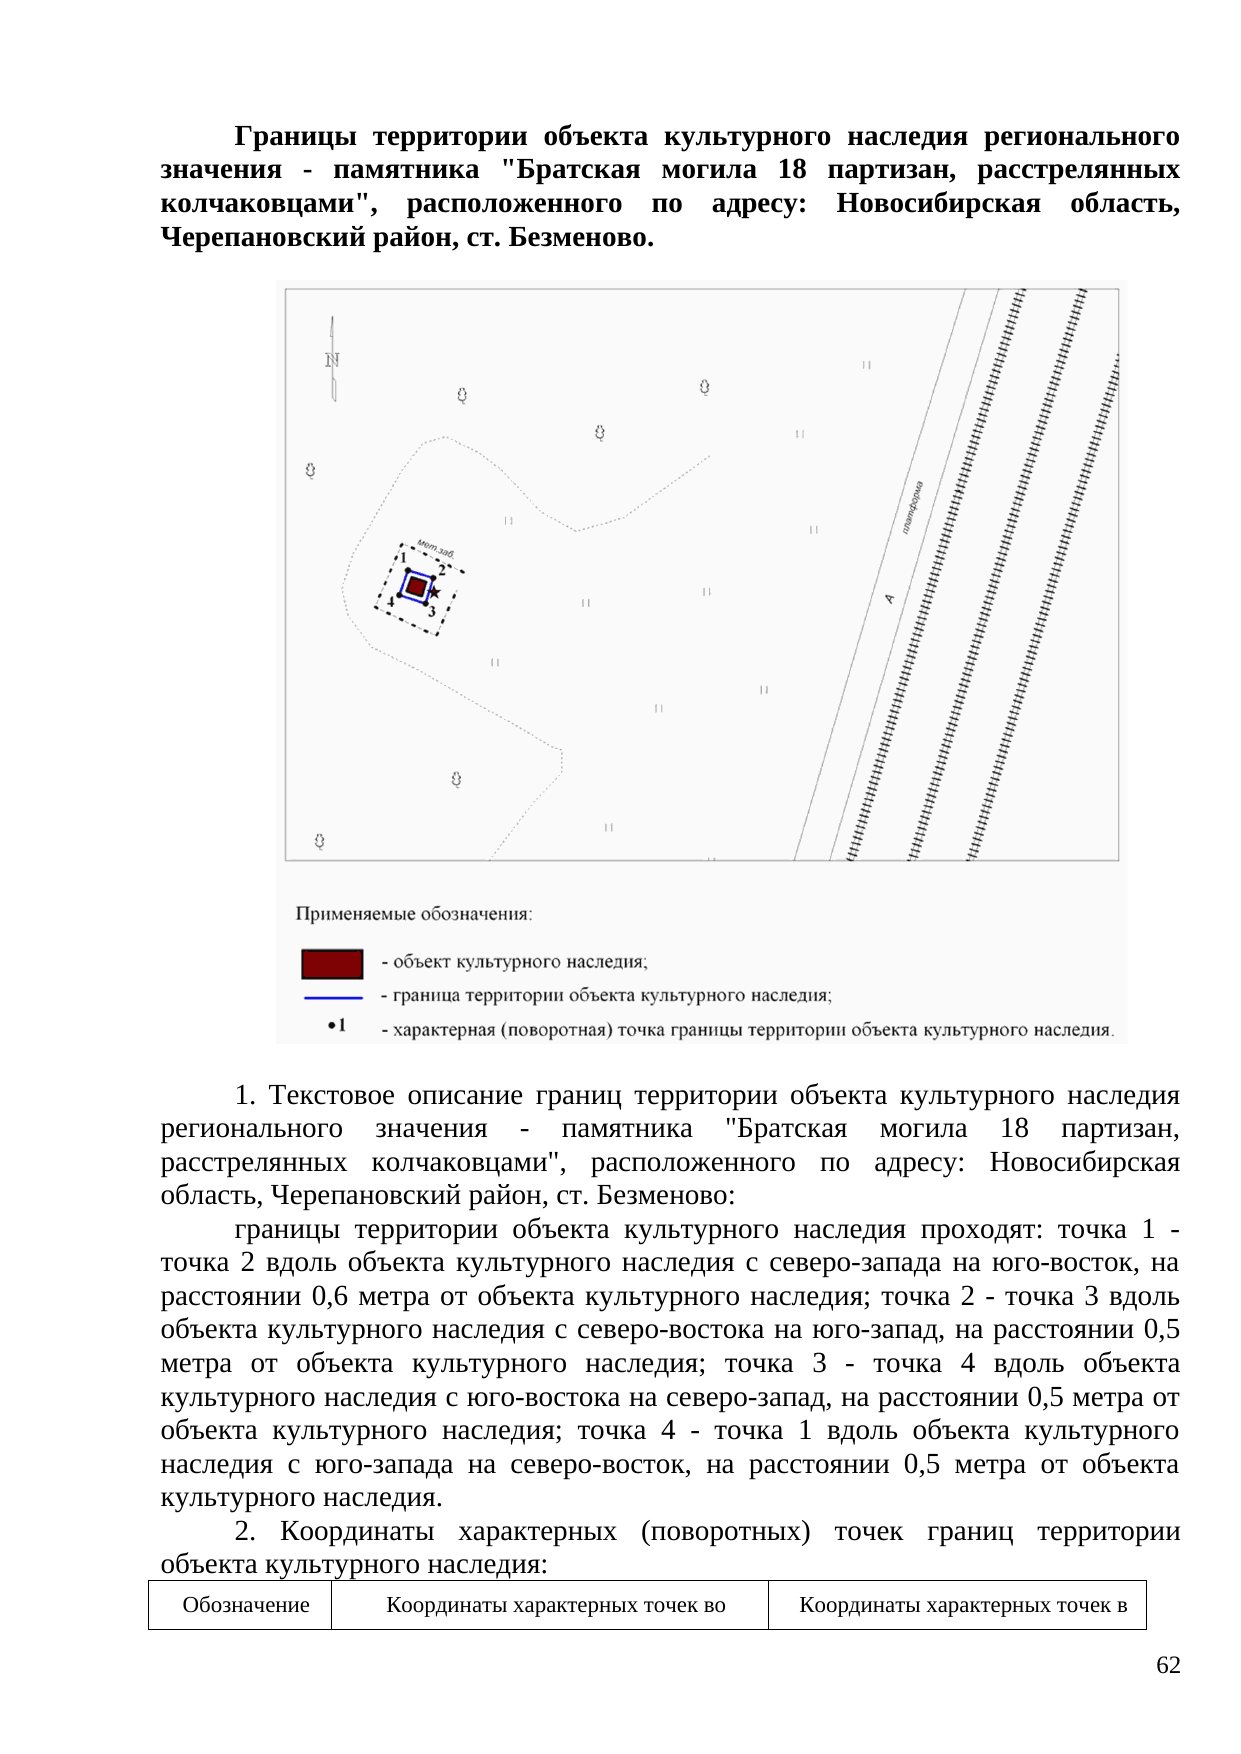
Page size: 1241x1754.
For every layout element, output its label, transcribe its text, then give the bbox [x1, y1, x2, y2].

text 1. Текстовое описание границ территории объекта культурного наследия регионального значения - памятника "Братская могила 18 партизан, расстрелянных колчаковцами", расположенного по адресу: Новосибирская область, Черепановский район, ст. Безменово: [160, 1077, 1181, 1211]
text Границы территории объекта культурного наследия регионального значения - памятника "Братская могила 18 партизан, расстрелянных колчаковцами", расположенного по адресу: Новосибирская область, Черепановский район, ст. Безменово. [160, 118, 1181, 252]
text границы территории объекта культурного наследия проходят: точка 1 - точка 2 вдоль объекта культурного наследия с северо-запада на юго-восток, на расстоянии 0,6 метра от объекта культурного наследия; точка 2 - точка 3 вдоль объекта культурного наследия с северо-востока на юго-запад, на расстоянии 0,5 метра от объекта культурного наследия; точка 3 - точка 4 вдоль объекта культурного наследия с юго-востока на северо-запад, на расстоянии 0,5 метра от объекта культурного наследия; точка 4 - точка 1 вдоль объекта культурного наследия с юго-запада на северо-восток, на расстоянии 0,5 метра от объекта культурного наследия. [160, 1211, 1181, 1513]
text 2. Координаты характерных (поворотных) точек границ территории объекта культурного наследия: [160, 1513, 1181, 1580]
picture [276, 280, 1128, 1044]
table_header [149, 1581, 331, 1628]
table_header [332, 1581, 768, 1628]
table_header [769, 1581, 1146, 1628]
